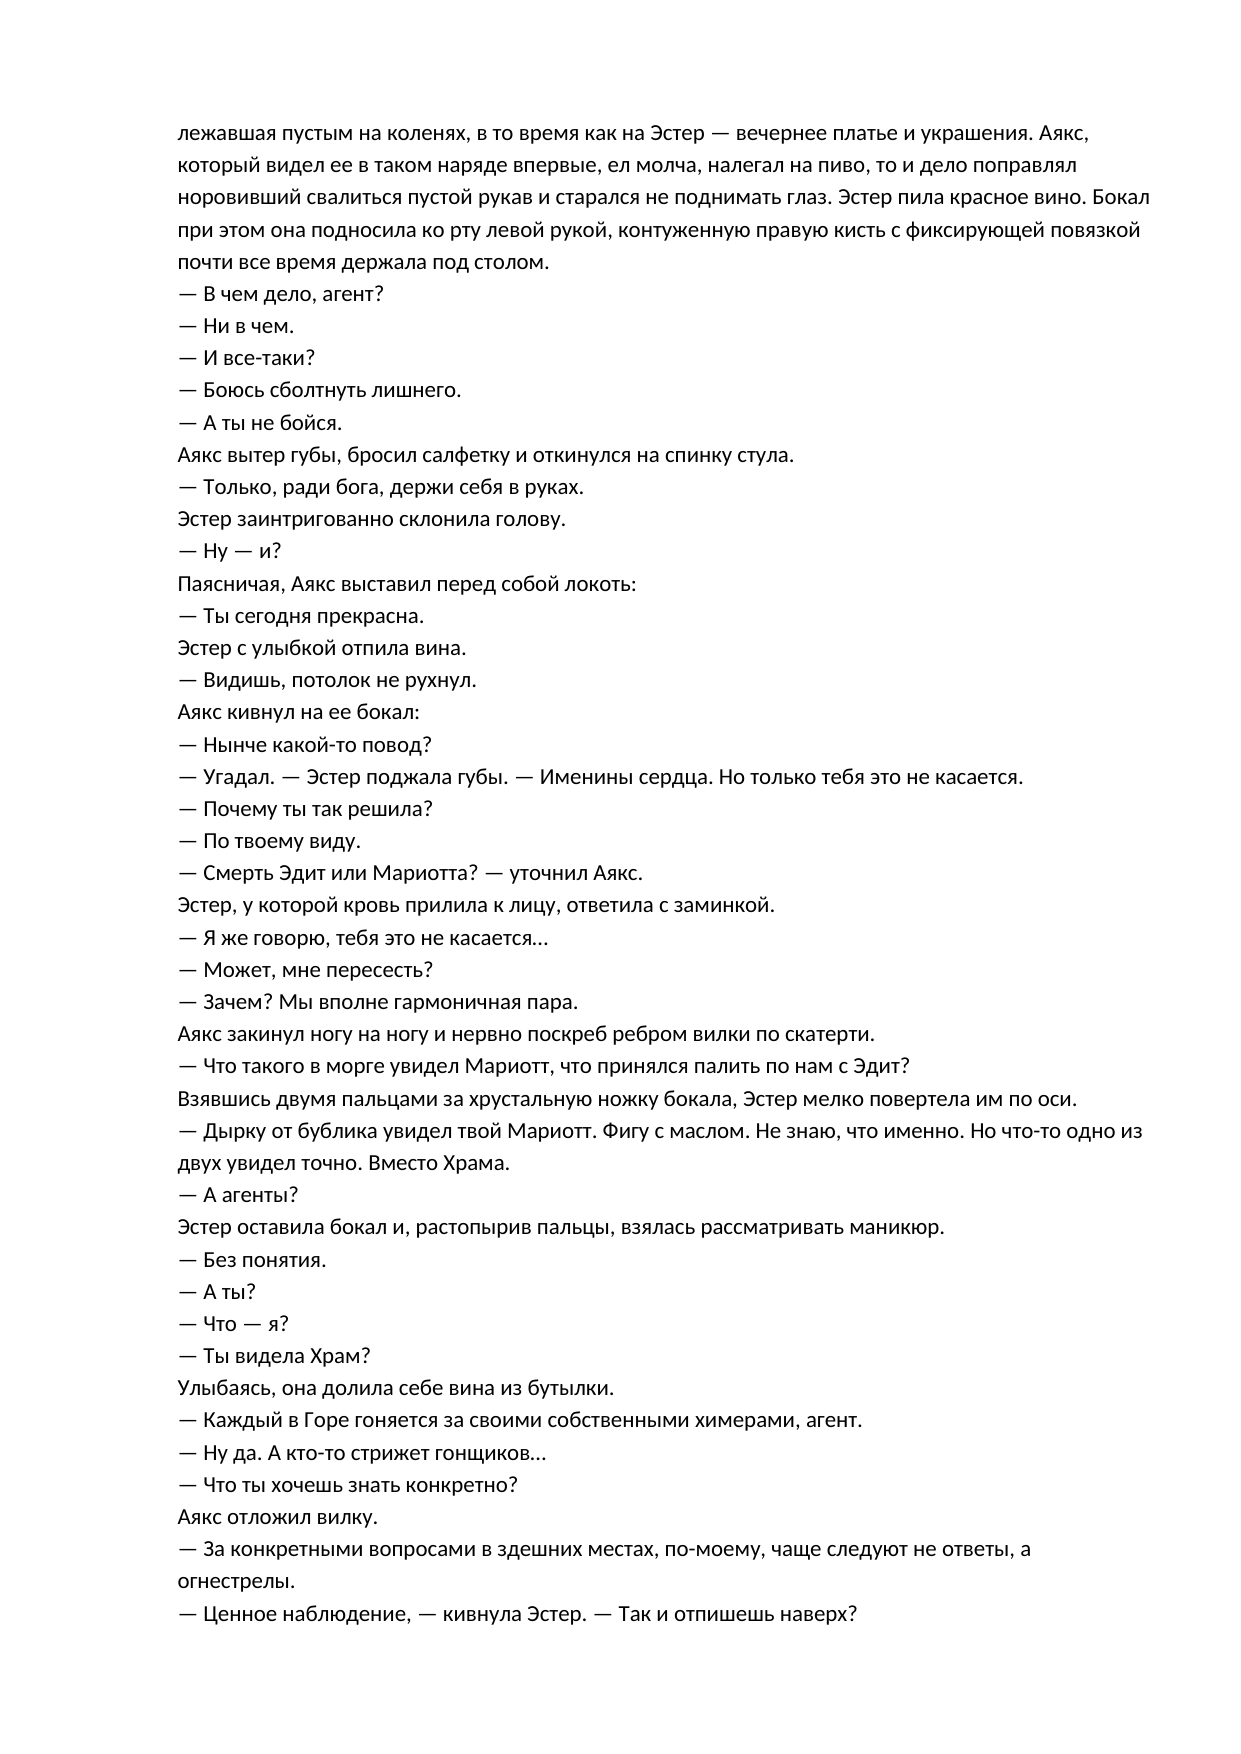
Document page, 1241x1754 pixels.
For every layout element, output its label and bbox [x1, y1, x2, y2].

text [177, 118, 1152, 1627]
